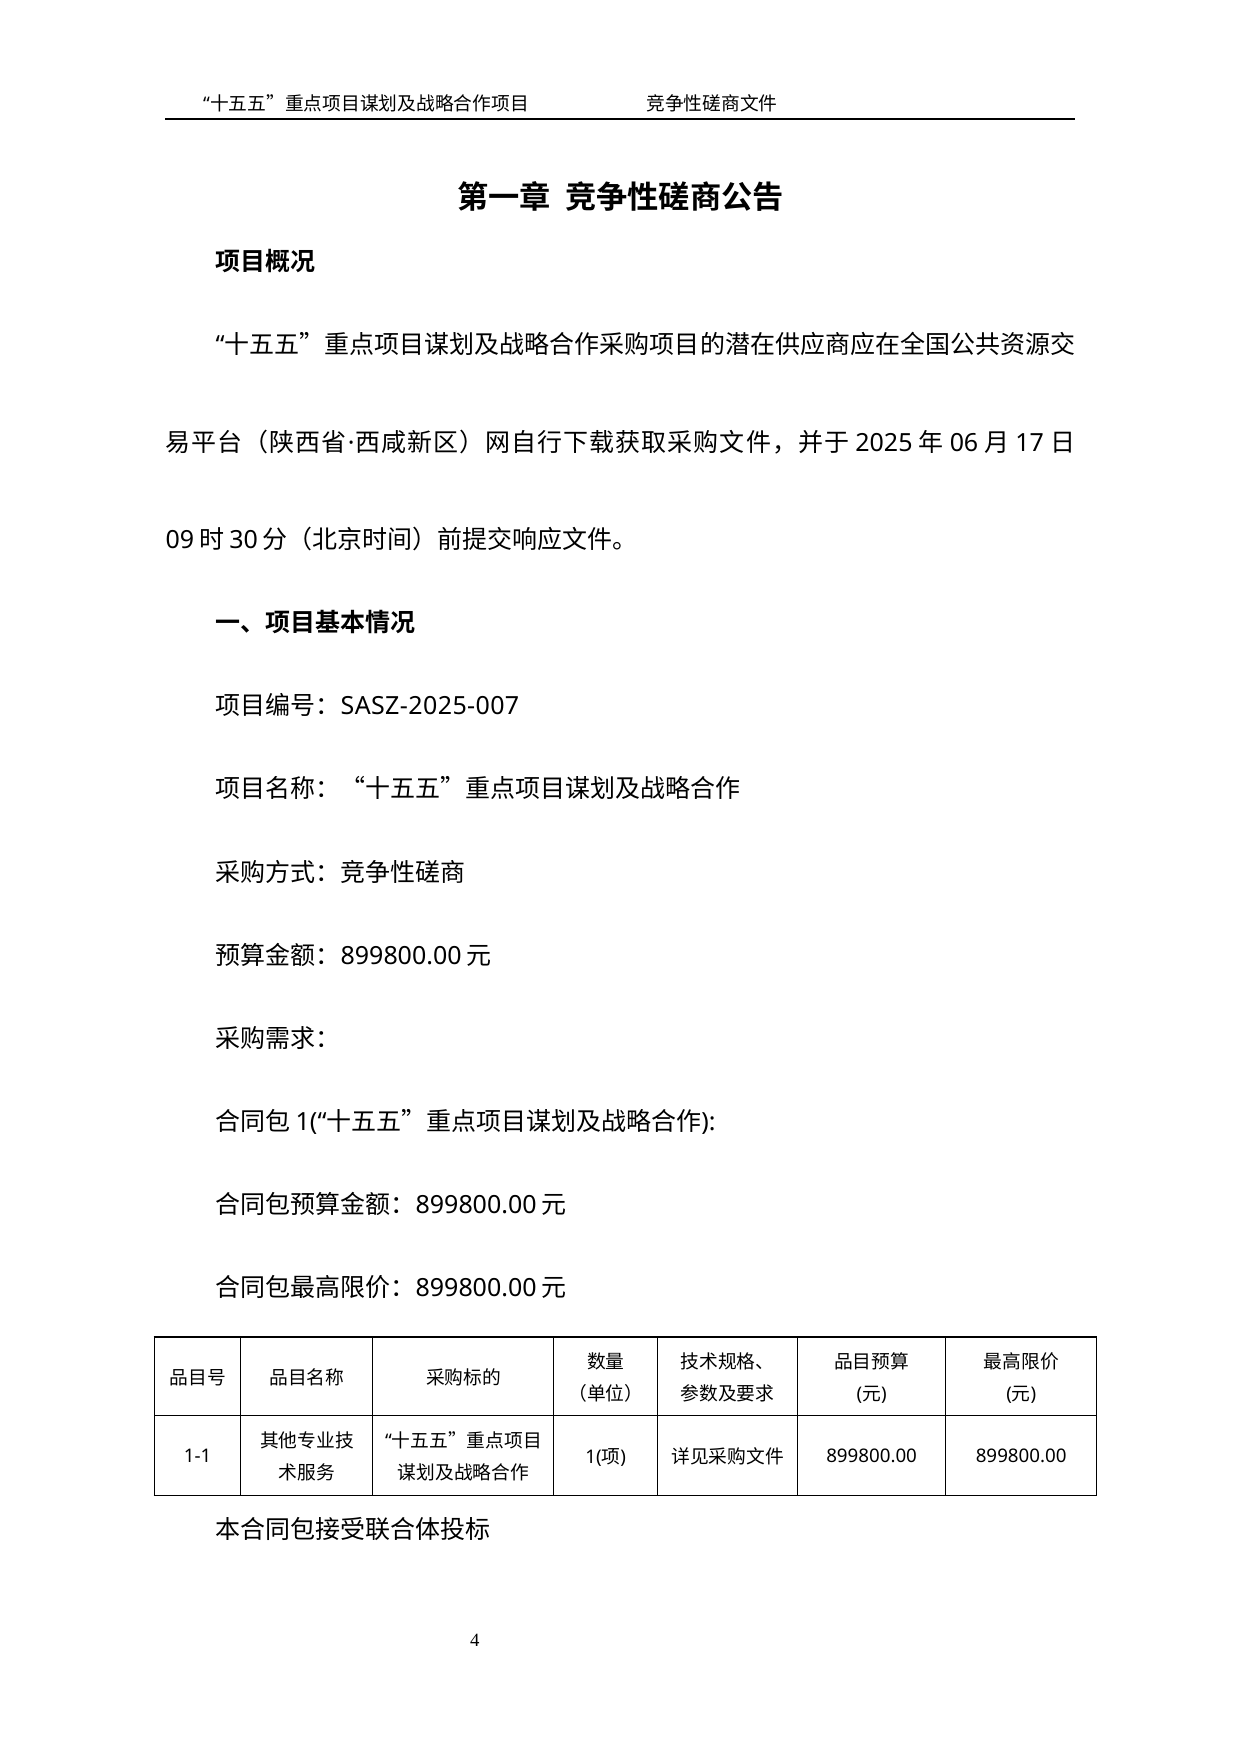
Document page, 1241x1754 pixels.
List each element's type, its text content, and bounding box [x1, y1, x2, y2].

text 合同包1(“十五五”重点项目谋划及战略合作): [165, 1087, 1075, 1152]
table_cell 1-1 [155, 1416, 240, 1494]
text 一、项目基本情况 [165, 588, 1075, 653]
table_cell 1(项) [554, 1416, 657, 1494]
text 项目概况 [165, 227, 1075, 292]
table_header 品目名称 [241, 1338, 372, 1415]
table_header 品目号 [155, 1338, 240, 1415]
text 第一章 竞争性磋商公告 [165, 162, 1075, 227]
table_header 采购标的 [373, 1338, 553, 1415]
table_header 最高限价 (元) [946, 1338, 1096, 1415]
table_cell 899800.00 [946, 1416, 1096, 1494]
text 预算金额：899800.00元 [165, 921, 1075, 986]
table_header 技术规格、 参数及要求 [658, 1338, 797, 1415]
text 合同包预算金额：899800.00元 [165, 1170, 1075, 1235]
text 采购需求： [165, 1004, 1075, 1069]
text 合同包最高限价：899800.00元 [165, 1253, 1075, 1318]
table_cell 其他专业技术服务 [241, 1416, 372, 1494]
text 项目编号：SASZ-2025-007 [165, 671, 1075, 736]
text 本合同包接受联合体投标 [165, 1496, 1075, 1561]
table_cell “十五五”重点项目谋划及战略合作 [373, 1416, 553, 1494]
table_header 数量 （单位） [554, 1338, 657, 1415]
table_cell 899800.00 [798, 1416, 945, 1494]
text 采购方式：竞争性磋商 [165, 838, 1075, 903]
table_cell 详见采购文件 [658, 1416, 797, 1494]
table_header 品目预算 (元) [798, 1338, 945, 1415]
text “十五五”重点项目谋划及战略合作采购项目的潜在供应商应在全国公共资源交易平台（陕西省·西咸新区）网自行下载获取采购文件，并于2025年06月17日09时30分（北京时间）前提交响应文件。 [165, 310, 1075, 570]
text 项目名称：“十五五”重点项目谋划及战略合作 [165, 754, 1075, 819]
